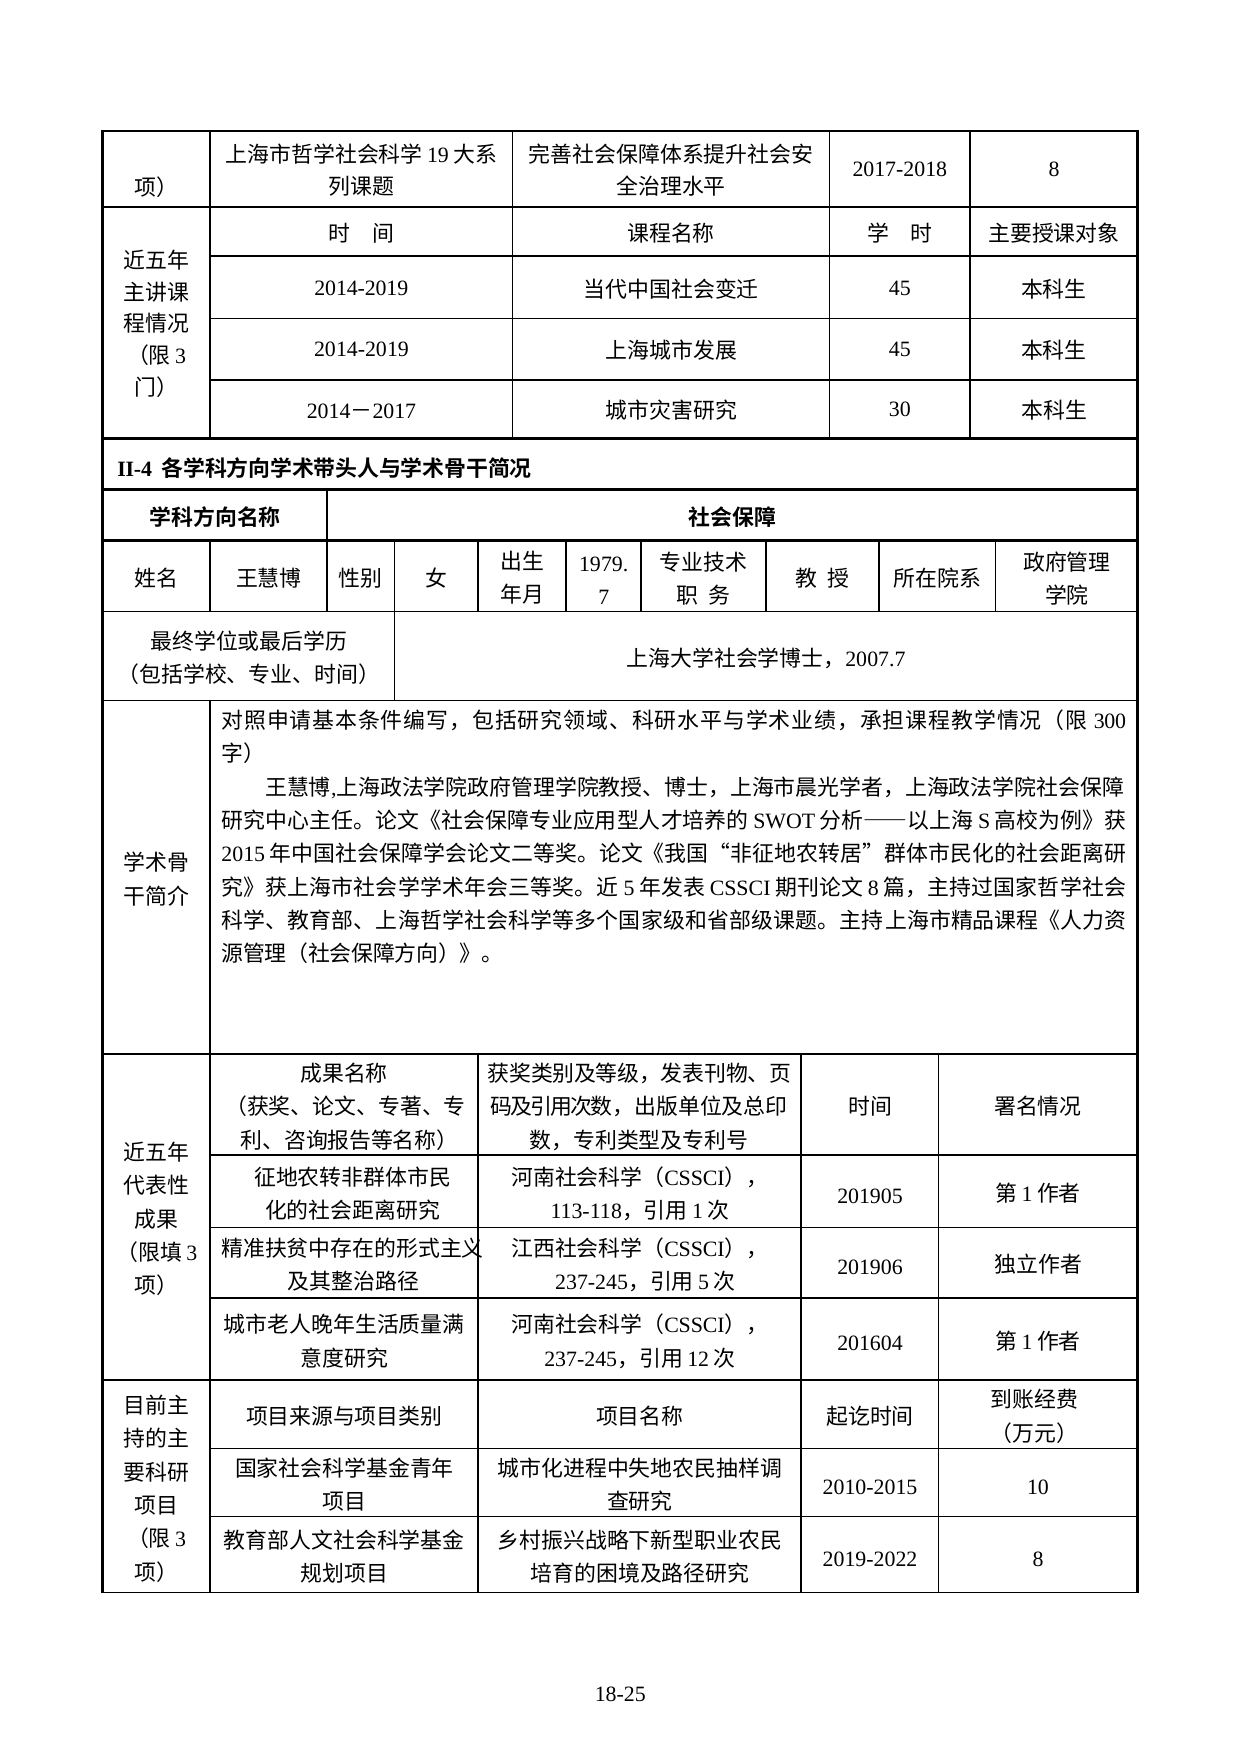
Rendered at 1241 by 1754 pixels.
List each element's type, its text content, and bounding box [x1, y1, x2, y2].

table_cell 学科方向名称 [104, 491, 326, 539]
table_cell 国家社会科学基金青年 项目 [211, 1449, 477, 1516]
table_cell 学术骨干简介 [104, 701, 209, 1053]
table_cell 城市灾害研究 [513, 381, 829, 437]
table_cell 201905 [802, 1156, 938, 1226]
table_cell 201906 [802, 1228, 938, 1297]
table_cell 主要授课对象 [971, 208, 1136, 255]
table_cell 对照申请基本条件编写，包括研究领域、科研水平与学术业绩，承担课程教学情况（限300字） 王慧博,上海政法学院政府管理学院教授、博士，上海市晨光学者，上海政法学院社会保障研究中心主任。论文《社会保障专业应用型人才培养的SWOT分析——以上海S高校为例》获2015年中国社会保障学会论文二等奖。论文《我国“非征地农转居”群体市民化的社会距离研究》获上海市社会学学术年会三等奖。近5年发表CSSCI期刊论文8篇，主持过国家哲学社会科学、教育部、上海哲学社会科学等多个国家级和省部级课题。主持上海市精品课程《人力资源管理（社会保障方向）》。 [211, 701, 1136, 1053]
table_cell 出生 年月 [479, 542, 565, 611]
table_cell 河南社会科学（CSSCI）， 237-245，引用12次 [479, 1299, 800, 1379]
table_cell 2017-2018 [830, 132, 969, 206]
table_cell 教育部人文社会科学基金规划项目 [211, 1517, 477, 1592]
table_cell 教 授 [767, 542, 878, 611]
table_cell 1979.7 [567, 542, 640, 611]
table_cell 第1作者 [939, 1299, 1136, 1379]
table_cell 2014-2019 [211, 319, 512, 379]
table_cell 最终学位或最后学历 （包括学校、专业、时间） [104, 612, 394, 699]
table_cell 2019-2022 [802, 1517, 938, 1592]
table_cell 201604 [802, 1299, 938, 1379]
table_cell 10 [939, 1449, 1136, 1516]
table_cell 课程名称 [513, 208, 829, 255]
table_cell 2014-2019 [211, 257, 512, 317]
table_cell 时间 [802, 1055, 938, 1154]
table_cell 政府管理 学院 [996, 542, 1136, 611]
table_cell 本科生 [971, 257, 1136, 317]
table_cell 所在院系 [880, 542, 995, 611]
table_cell 王慧博 [211, 542, 326, 611]
table_cell 项目名称 [479, 1381, 800, 1447]
table_cell 成果名称 （获奖、论文、专著、专利、咨询报告等名称） [211, 1055, 477, 1154]
table_cell II-4 各学科方向学术带头人与学术骨干简况 [104, 440, 1136, 488]
table_cell 征地农转非群体市民 化的社会距离研究 [211, 1156, 477, 1226]
table_cell 近五年代表性成果（限填3项） [104, 1055, 209, 1379]
table_cell 8 [939, 1517, 1136, 1592]
table_cell 45 [830, 257, 969, 317]
table_cell 到账经费 （万元） [939, 1381, 1136, 1447]
table_cell 女 [395, 542, 477, 611]
table_cell 本科生 [971, 319, 1136, 379]
table_cell 城市老人晚年生活质量满意度研究 [211, 1299, 477, 1379]
table_cell 上海市哲学社会科学19大系列课题 [211, 132, 512, 206]
table_cell 完善社会保障体系提升社会安全治理水平 [513, 132, 829, 206]
table_cell 当代中国社会变迁 [513, 257, 829, 317]
table_cell 城市化进程中失地农民抽样调查研究 [479, 1449, 800, 1516]
table_cell 署名情况 [939, 1055, 1136, 1154]
table_cell 学 时 [830, 208, 969, 255]
table_cell 上海城市发展 [513, 319, 829, 379]
table_cell 本科生 [971, 381, 1136, 437]
table_cell 河南社会科学（CSSCI）， 113-118，引用1次 [479, 1156, 800, 1226]
table_cell 性别 [328, 542, 394, 611]
table_cell 目前主持的主要科研项目（限3项） [104, 1381, 209, 1592]
table_cell 江西社会科学（CSSCI）， 237-245，引用5次 [479, 1228, 800, 1297]
table_cell 获奖类别及等级，发表刊物、页码及引用次数，出版单位及总印数，专利类型及专利号 [479, 1055, 800, 1154]
table_cell 45 [830, 319, 969, 379]
table_cell 独立作者 [939, 1228, 1136, 1297]
table_cell 专业技术 职 务 [642, 542, 765, 611]
table_cell 乡村振兴战略下新型职业农民培育的困境及路径研究 [479, 1517, 800, 1592]
table_cell 2010-2015 [802, 1449, 938, 1516]
table_cell 第1作者 [939, 1156, 1136, 1226]
table_cell 精准扶贫中存在的形式主义及其整治路径 [211, 1228, 477, 1297]
table_cell 姓名 [104, 542, 209, 611]
table_cell 近五年主讲课程情况（限3门） [104, 208, 209, 437]
table_cell 起讫时间 [802, 1381, 938, 1447]
table_cell 30 [830, 381, 969, 437]
table_cell 2014－2017 [211, 381, 512, 437]
table_cell 8 [971, 132, 1136, 206]
table_cell 上海大学社会学博士，2007.7 [395, 612, 1136, 699]
table_cell 时 间 [211, 208, 512, 255]
table_cell 社会保障 [328, 491, 1136, 539]
table_cell 项目来源与项目类别 [211, 1381, 477, 1447]
